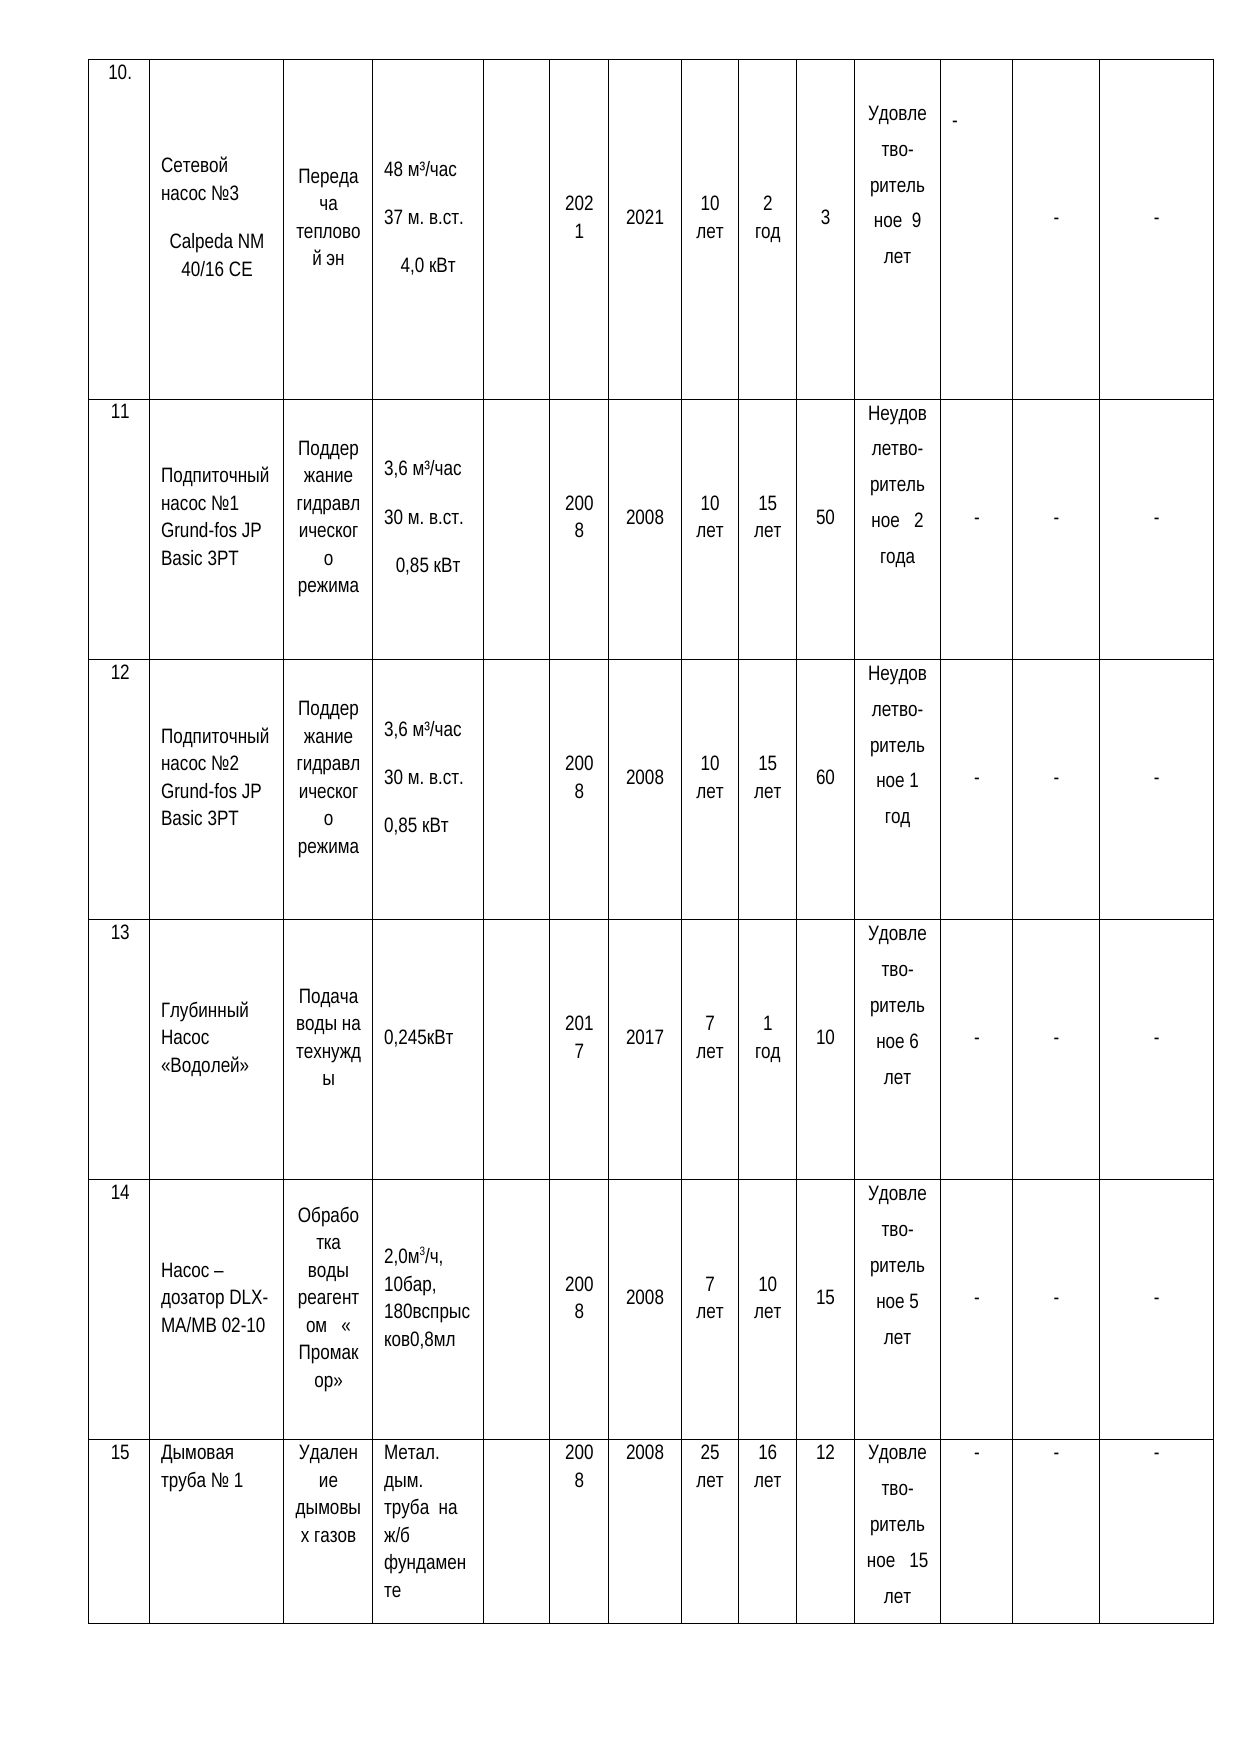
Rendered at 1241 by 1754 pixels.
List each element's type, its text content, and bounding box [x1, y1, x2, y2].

table_cell 2021 [609, 60, 681, 398]
table_cell 2008 [550, 1180, 608, 1439]
table_cell 60 [797, 660, 854, 919]
table_cell 7 лет [682, 1180, 738, 1439]
table_cell Неудовлетво-рительное 2 года [855, 400, 940, 659]
table_cell - [1100, 920, 1213, 1179]
table_cell 50 [797, 400, 854, 659]
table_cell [373, 1440, 483, 1623]
table_cell 10 [797, 920, 854, 1179]
table_cell Удовлетво-рительное 9 лет [855, 60, 940, 398]
table_cell 2008 [550, 660, 608, 919]
table_cell [484, 920, 549, 1179]
table_cell [484, 1440, 549, 1623]
table_cell - [1013, 1440, 1099, 1623]
table_cell [484, 660, 549, 919]
table_cell 2008 [609, 1180, 681, 1439]
table_cell 2008 [550, 1440, 608, 1623]
table_cell 2008 [609, 660, 681, 919]
table_cell 2017 [609, 920, 681, 1179]
table_cell [484, 60, 549, 398]
table_cell - [941, 660, 1012, 919]
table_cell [284, 1440, 372, 1623]
table_cell - [941, 1180, 1012, 1439]
table_cell Дымовая труба № 1 [150, 1440, 283, 1623]
table_cell 10. [89, 60, 149, 398]
table_cell 15 [797, 1180, 854, 1439]
table_cell - [941, 920, 1012, 1179]
table_cell - [1100, 660, 1213, 919]
table_cell - [1100, 1180, 1213, 1439]
table_cell - [1100, 400, 1213, 659]
table_cell - [1013, 660, 1099, 919]
table_cell 13 [89, 920, 149, 1179]
table_cell - [941, 400, 1012, 659]
table_cell 10 лет [682, 660, 738, 919]
table_cell 10 лет [739, 1180, 796, 1439]
table_cell Удовлетво-рительное 6 лет [855, 920, 940, 1179]
table_cell 15 лет [739, 660, 796, 919]
table_cell - [1100, 1440, 1213, 1623]
table_cell 0,245кВт [373, 920, 483, 1179]
table_cell Подача воды на технужды [284, 920, 372, 1179]
table_cell Глубинный Насос «Водолей» [150, 920, 283, 1179]
table_cell 2017 [550, 920, 608, 1179]
table_cell 2008 [550, 400, 608, 659]
table_cell - [1013, 60, 1099, 398]
table_cell 12 [89, 660, 149, 919]
table_cell 25 лет [682, 1440, 738, 1623]
table_cell Поддержание гидравлического режима [284, 660, 372, 919]
table_cell 2008 [609, 400, 681, 659]
table_cell Подпиточный насос №1 Grund-fos JP Basic 3PT [150, 400, 283, 659]
table_cell 2021 [550, 60, 608, 398]
table_cell 48 м³/час 37 м. в.ст. 4,0 кВт [373, 60, 483, 398]
table_cell Неудовлетво-рительное 1 год [855, 660, 940, 919]
table_cell 11 [89, 400, 149, 659]
table_cell - [1100, 60, 1213, 398]
table_cell 3 [797, 60, 854, 398]
table_cell Подпиточный насос №2 Grund-fos JP Basic 3PT [150, 660, 283, 919]
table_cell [284, 60, 372, 398]
table_cell Поддержание гидравлического режима [284, 400, 372, 659]
table_cell 10 лет [682, 60, 738, 398]
table_cell - [941, 1440, 1012, 1623]
table_cell 15 лет [739, 400, 796, 659]
table_cell - [1013, 920, 1099, 1179]
table_cell 2008 [609, 1440, 681, 1623]
table_cell 1 год [739, 920, 796, 1179]
table_cell 10 лет [682, 400, 738, 659]
table_cell 15 [89, 1440, 149, 1623]
table_cell 2,0м3/ч, 10бар, 180вспрысков0,8мл [373, 1180, 483, 1439]
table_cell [855, 1440, 940, 1623]
table_cell - [1013, 1180, 1099, 1439]
table_cell 2 год [739, 60, 796, 398]
table_cell 3,6 м³/час 30 м. в.ст. 0,85 кВт [373, 660, 483, 919]
table_cell Обработка воды реагентом « Промакор» [284, 1180, 372, 1439]
table_cell Удовлетво-рительное 5 лет [855, 1180, 940, 1439]
table_cell [484, 1180, 549, 1439]
table_cell 14 [89, 1180, 149, 1439]
table_cell - [1013, 400, 1099, 659]
table_cell 12 [797, 1440, 854, 1623]
table_cell 16 лет [739, 1440, 796, 1623]
table_cell Насос – дозатор DLX-MA/MB 02-10 [150, 1180, 283, 1439]
table_cell 7 лет [682, 920, 738, 1179]
table_cell - [941, 60, 1012, 398]
table_cell [484, 400, 549, 659]
table_cell Сетевой насос №3 Calpeda NM 40/16 CE [150, 60, 283, 398]
table_cell 3,6 м³/час 30 м. в.ст. 0,85 кВт [373, 400, 483, 659]
